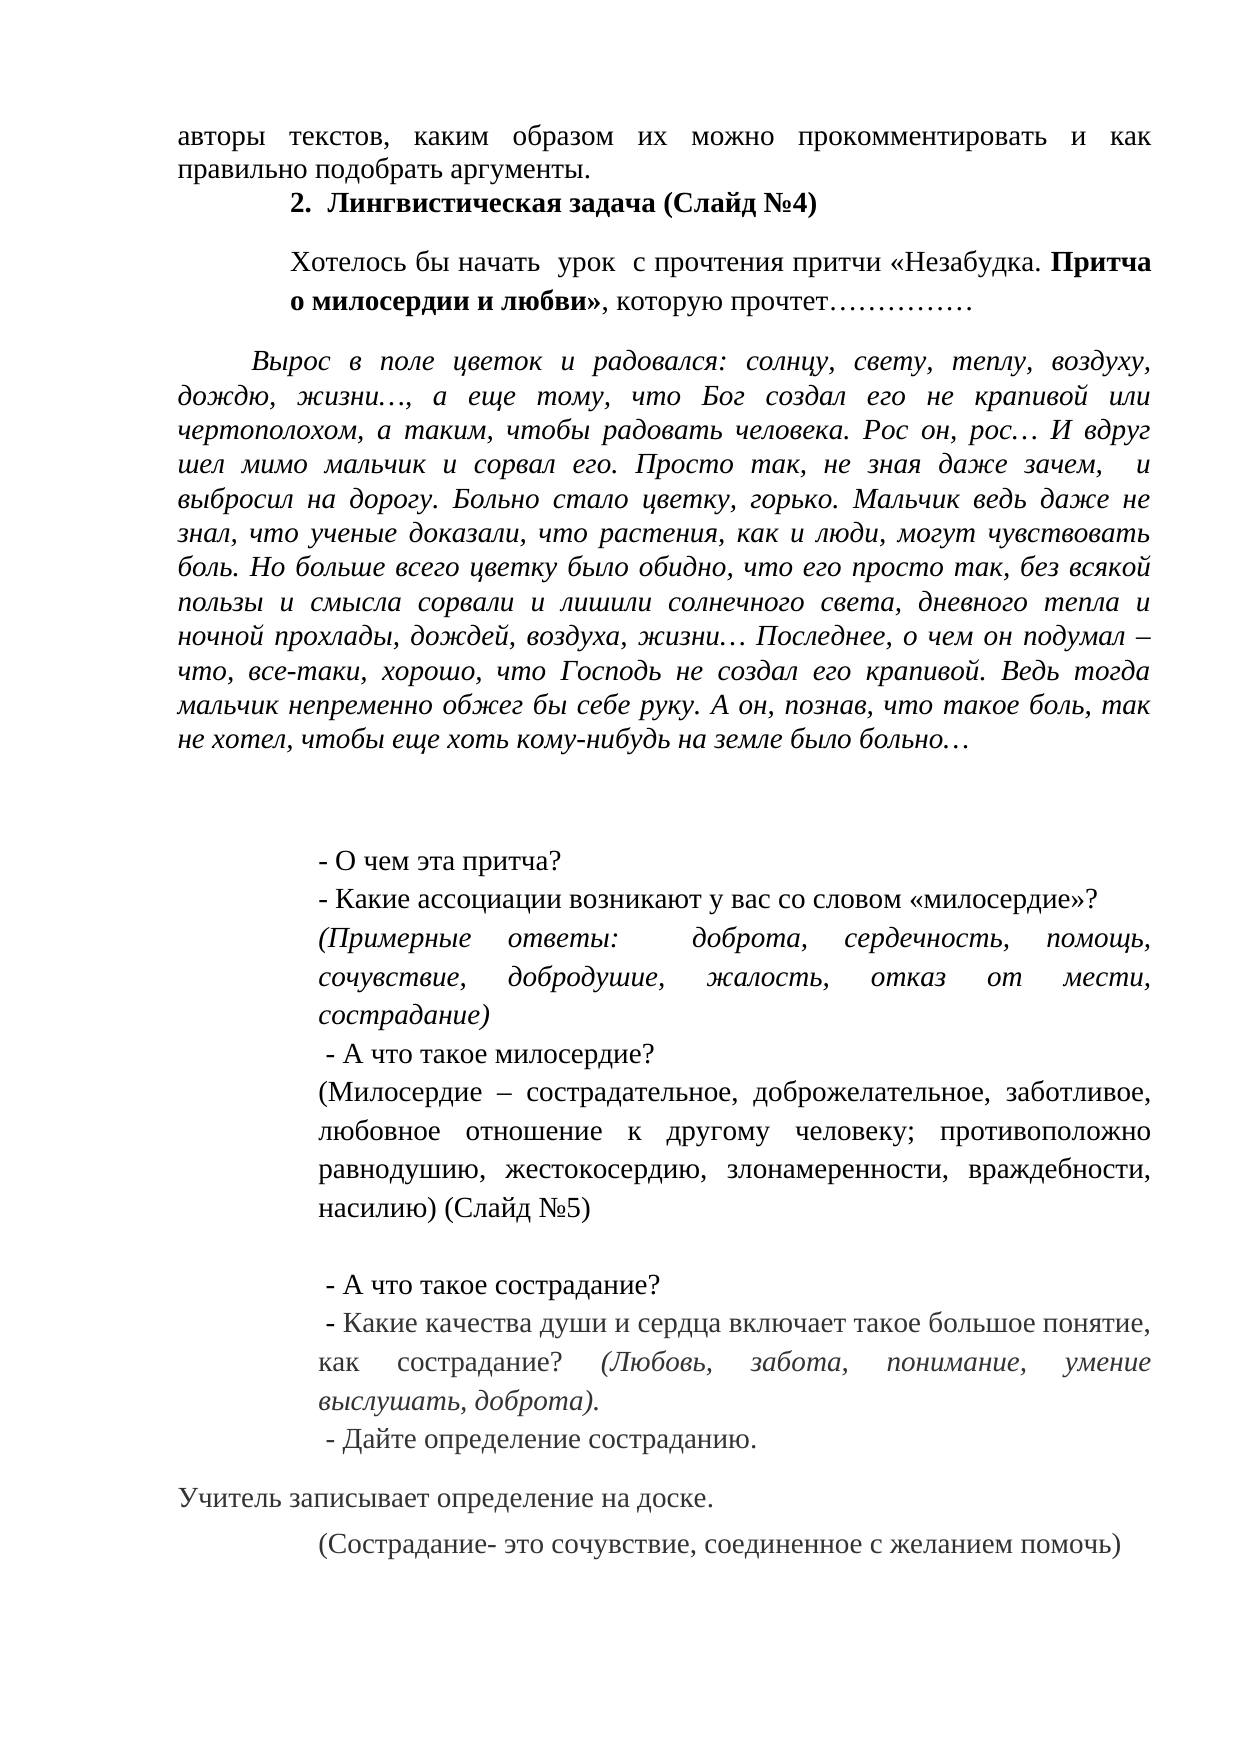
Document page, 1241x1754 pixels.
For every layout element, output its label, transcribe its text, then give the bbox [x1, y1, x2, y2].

list Лингвистическая задача (Слайд №4) [290, 185, 1152, 219]
list - Дайте определение состраданию. [318, 1421, 1152, 1455]
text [177, 118, 1152, 185]
list (Сострадание- это сочувствие, соединенное с желанием помочь) [318, 1527, 1152, 1560]
list - А что такое милосердие? [318, 1036, 1152, 1069]
list - О чем эта притча? [318, 843, 1152, 877]
text Учитель записывает определение на доске. [177, 1481, 1152, 1514]
list - Какие ассоциации возникают у вас со словом «милосердие»? [318, 882, 1152, 915]
text Вырос в поле цветок и радовался: солнцу, свету, теплу, воздуху, дождю, жизни…, а еще тому, что Бог создал его не крапивой или чертополохом, а таким, чтобы радовать человека. Рос он, рос… И вдруг шел мимо мальчик и сорвал его. Просто так, не зная даже зачем, и выбросил на дорогу. Больно стало цветку, горько. Мальчик ведь даже не знал, что ученые доказали, что растения, как и люди, могут чувствовать боль. Но больше всего цветку было обидно, что его просто так, без всякой пользы и смысла сорвали и лишили солнечного света, дневного тепла и ночной прохлады, дождей, воздуха, жизни… Последнее, о чем он подумал – что, все-таки, хорошо, что Господь не создал его крапивой. Ведь тогда мальчик непременно обжег бы себе руку. А он, познав, что такое боль, так не хотел, чтобы еще хоть кому-нибудь на земле было больно… [177, 342, 1152, 755]
list - А что такое сострадание? [318, 1267, 1152, 1301]
list - Какие качества души и сердца включает такое большое понятие, как сострадание? (Любовь, забота, понимание, умение выслушать, доброта). [318, 1306, 1152, 1416]
list (Милосердие – сострадательное, доброжелательное, заботливое, любовное отношение к другому человеку; противоположно равнодушию, жестокосердию, злонамеренности, враждебности, насилию) (Слайд №5) [318, 1074, 1152, 1223]
text Хотелось бы начать урок с прочтения притчи «Незабудка. Притча о милосердии и любви», которую прочтет…………… [290, 244, 1152, 317]
list (Примерные ответы: доброта, сердечность, помощь, сочувствие, добродушие, жалость, отказ от мести, сострадание) [318, 920, 1152, 1031]
